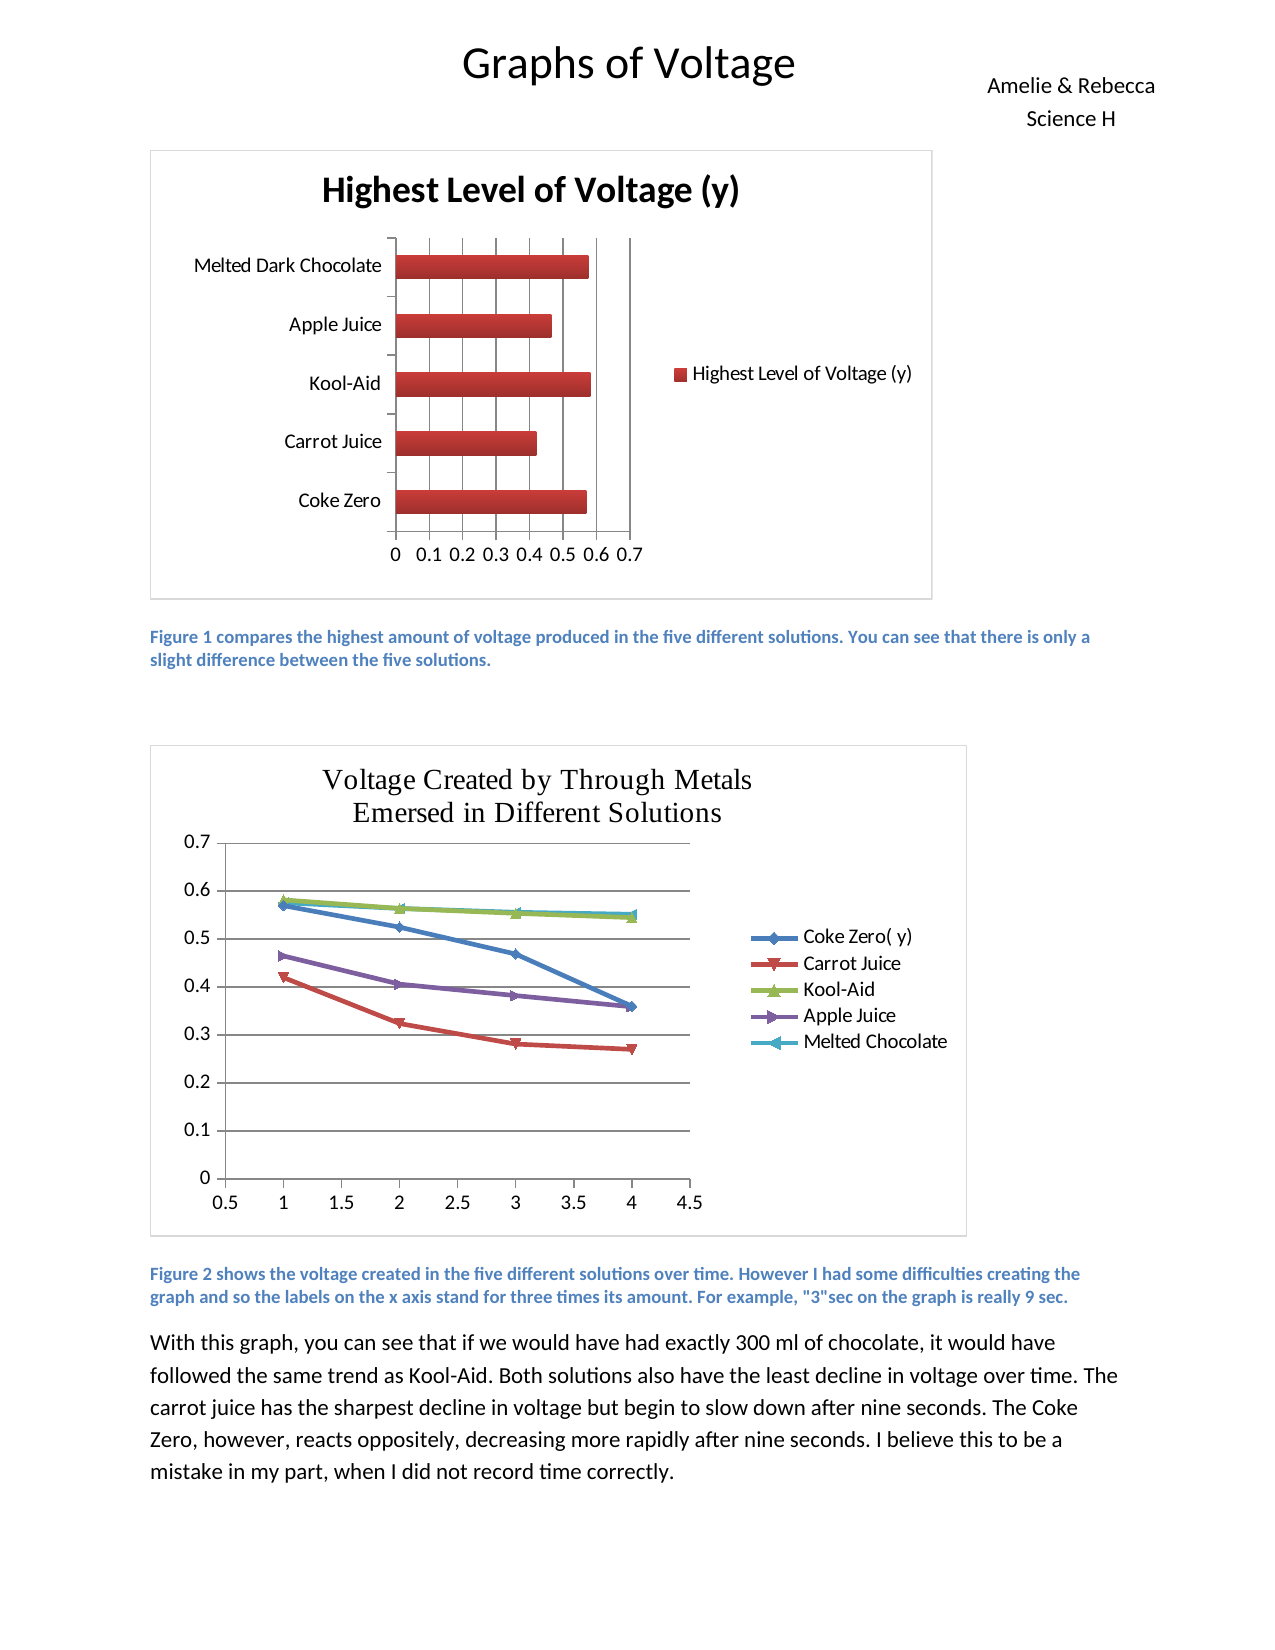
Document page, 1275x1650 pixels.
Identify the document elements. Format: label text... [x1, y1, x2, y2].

text With this graph, you can see that if we would have had exactly 300 ml of chocolate, it would have followed the same trend as Kool-Aid. Both solutions also have the least decline in voltage over time. The carrot juice has the sharpest decline in voltage but begin to slow down after nine seconds. The Coke Zero, however, reacts oppositely, decreasing more rapidly after nine seconds. I believe this to be a mistake in my part, when I did not record time correctly. [150, 1328, 1125, 1485]
